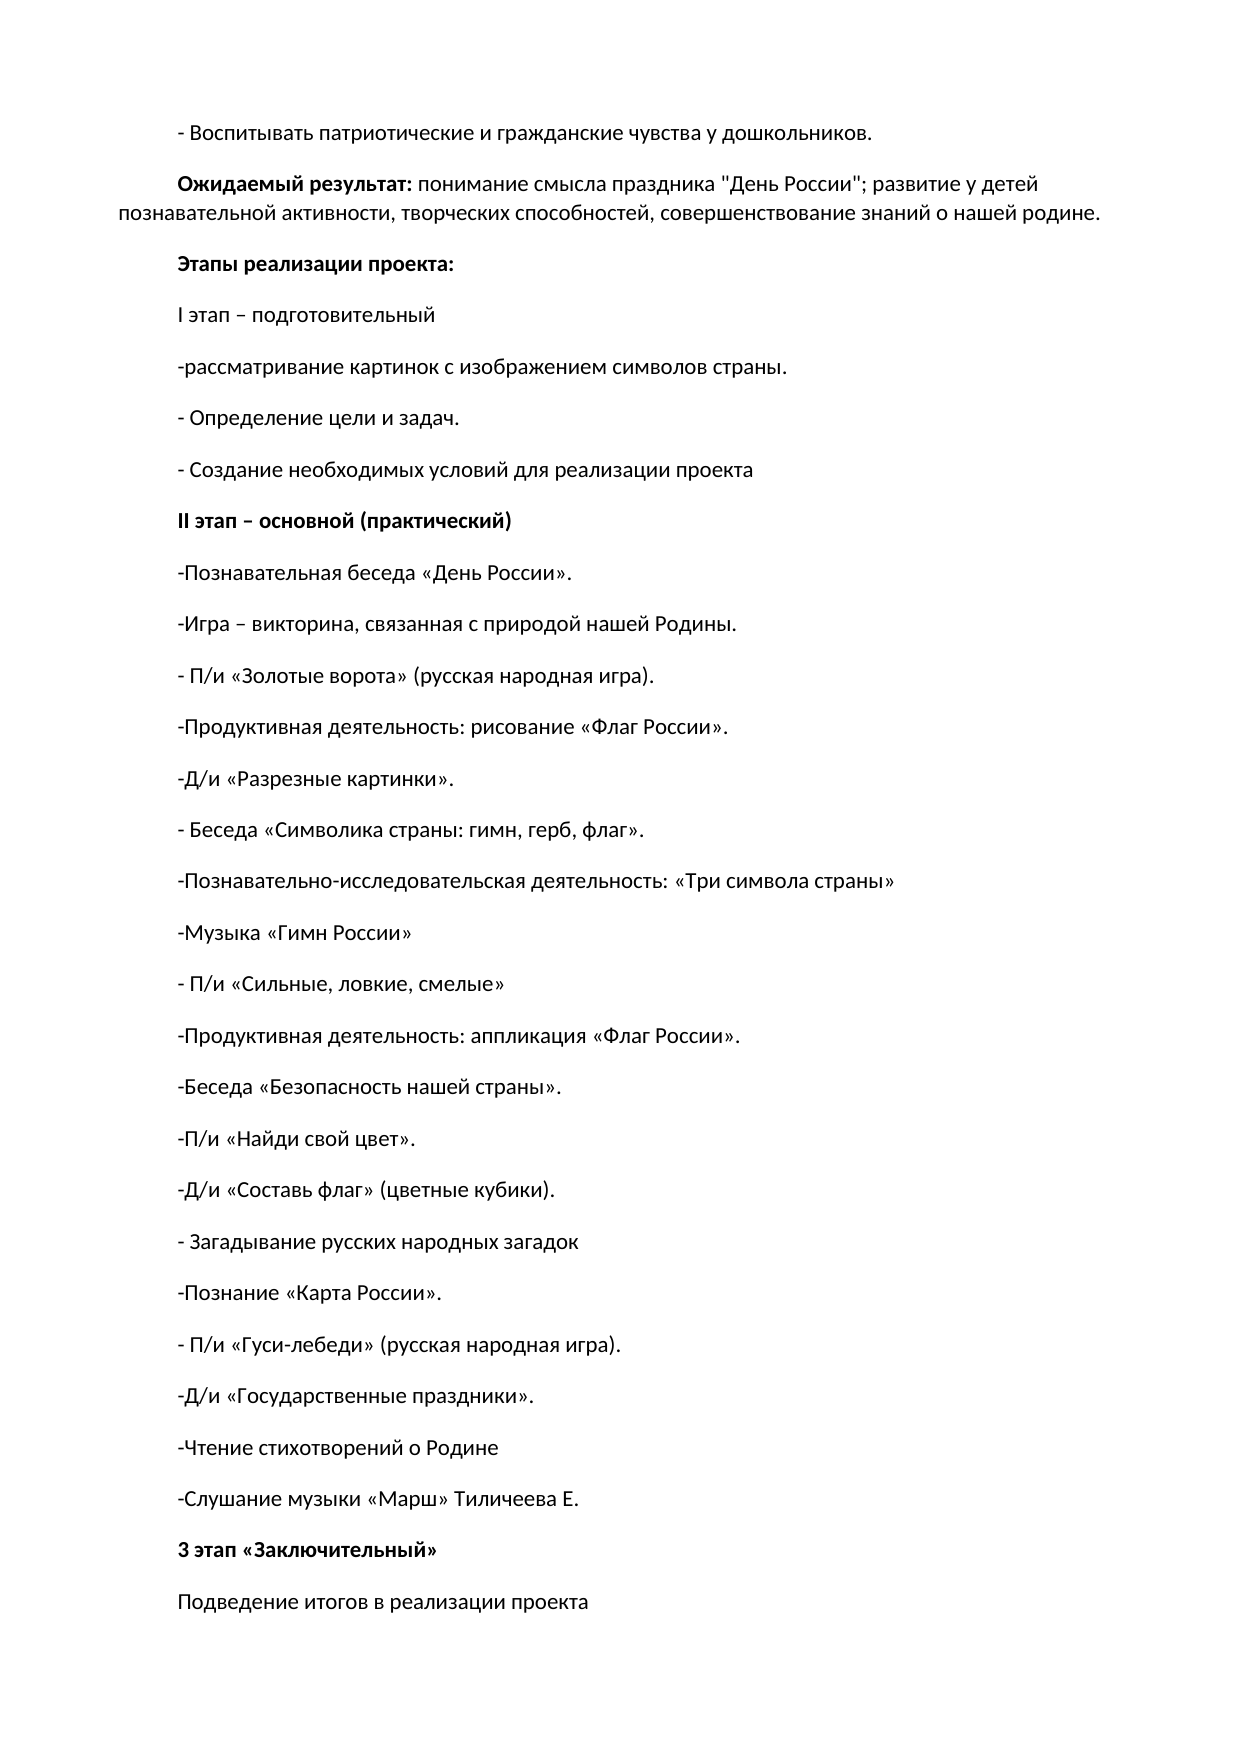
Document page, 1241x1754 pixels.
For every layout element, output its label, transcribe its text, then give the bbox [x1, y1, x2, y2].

text I этап – подготовительный [118, 301, 1152, 328]
text - П/и «Гуси-лебеди» (русская народная игра). [118, 1330, 1152, 1358]
text -Познавательная беседа «День России». [118, 558, 1152, 586]
text - Загадывание русских народных загадок [118, 1227, 1152, 1255]
text - Воспитывать патриотические и гражданские чувства у дошкольников. [118, 118, 1152, 146]
text - Беседа «Символика страны: гимн, герб, флаг». [118, 815, 1152, 843]
text -Продуктивная деятельность: рисование «Флаг России». [118, 712, 1152, 740]
text - Создание необходимых условий для реализации проекта [118, 455, 1152, 483]
text -Слушание музыки «Марш» Тиличеева Е. [118, 1484, 1152, 1512]
text -П/и «Найди свой цвет». [118, 1124, 1152, 1152]
text -Беседа «Безопасность нашей страны». [118, 1072, 1152, 1100]
text -Познавательно-исследовательская деятельность: «Три символа страны» [118, 867, 1152, 894]
text II этап – основной (практический) [118, 506, 1152, 534]
text -Чтение стихотворений о Родине [118, 1433, 1152, 1461]
text - Определение цели и задач. [118, 403, 1152, 431]
text -Познание «Карта России». [118, 1278, 1152, 1306]
text Подведение итогов в реализации проекта [118, 1587, 1152, 1615]
text -Музыка «Гимн России» [118, 918, 1152, 946]
text 3 этап «Заключительный» [118, 1536, 1152, 1563]
text -Д/и «Государственные праздники». [118, 1381, 1152, 1409]
text - П/и «Золотые ворота» (русская народная игра). [118, 661, 1152, 689]
text -рассматривание картинок с изображением символов страны. [118, 352, 1152, 380]
text -Продуктивная деятельность: аппликация «Флаг России». [118, 1021, 1152, 1049]
text Этапы реализации проекта: [118, 249, 1152, 277]
text -Д/и «Составь флаг» (цветные кубики). [118, 1175, 1152, 1203]
text Ожидаемый результат: понимание смысла праздника "День России"; развитие у детей познавательной активности, творческих способностей, совершенствование знаний о нашей родине. [118, 169, 1152, 226]
text -Д/и «Разрезные картинки». [118, 764, 1152, 792]
text -Игра – викторина, связанная с природой нашей Родины. [118, 609, 1152, 637]
text - П/и «Сильные, ловкие, смелые» [118, 969, 1152, 997]
